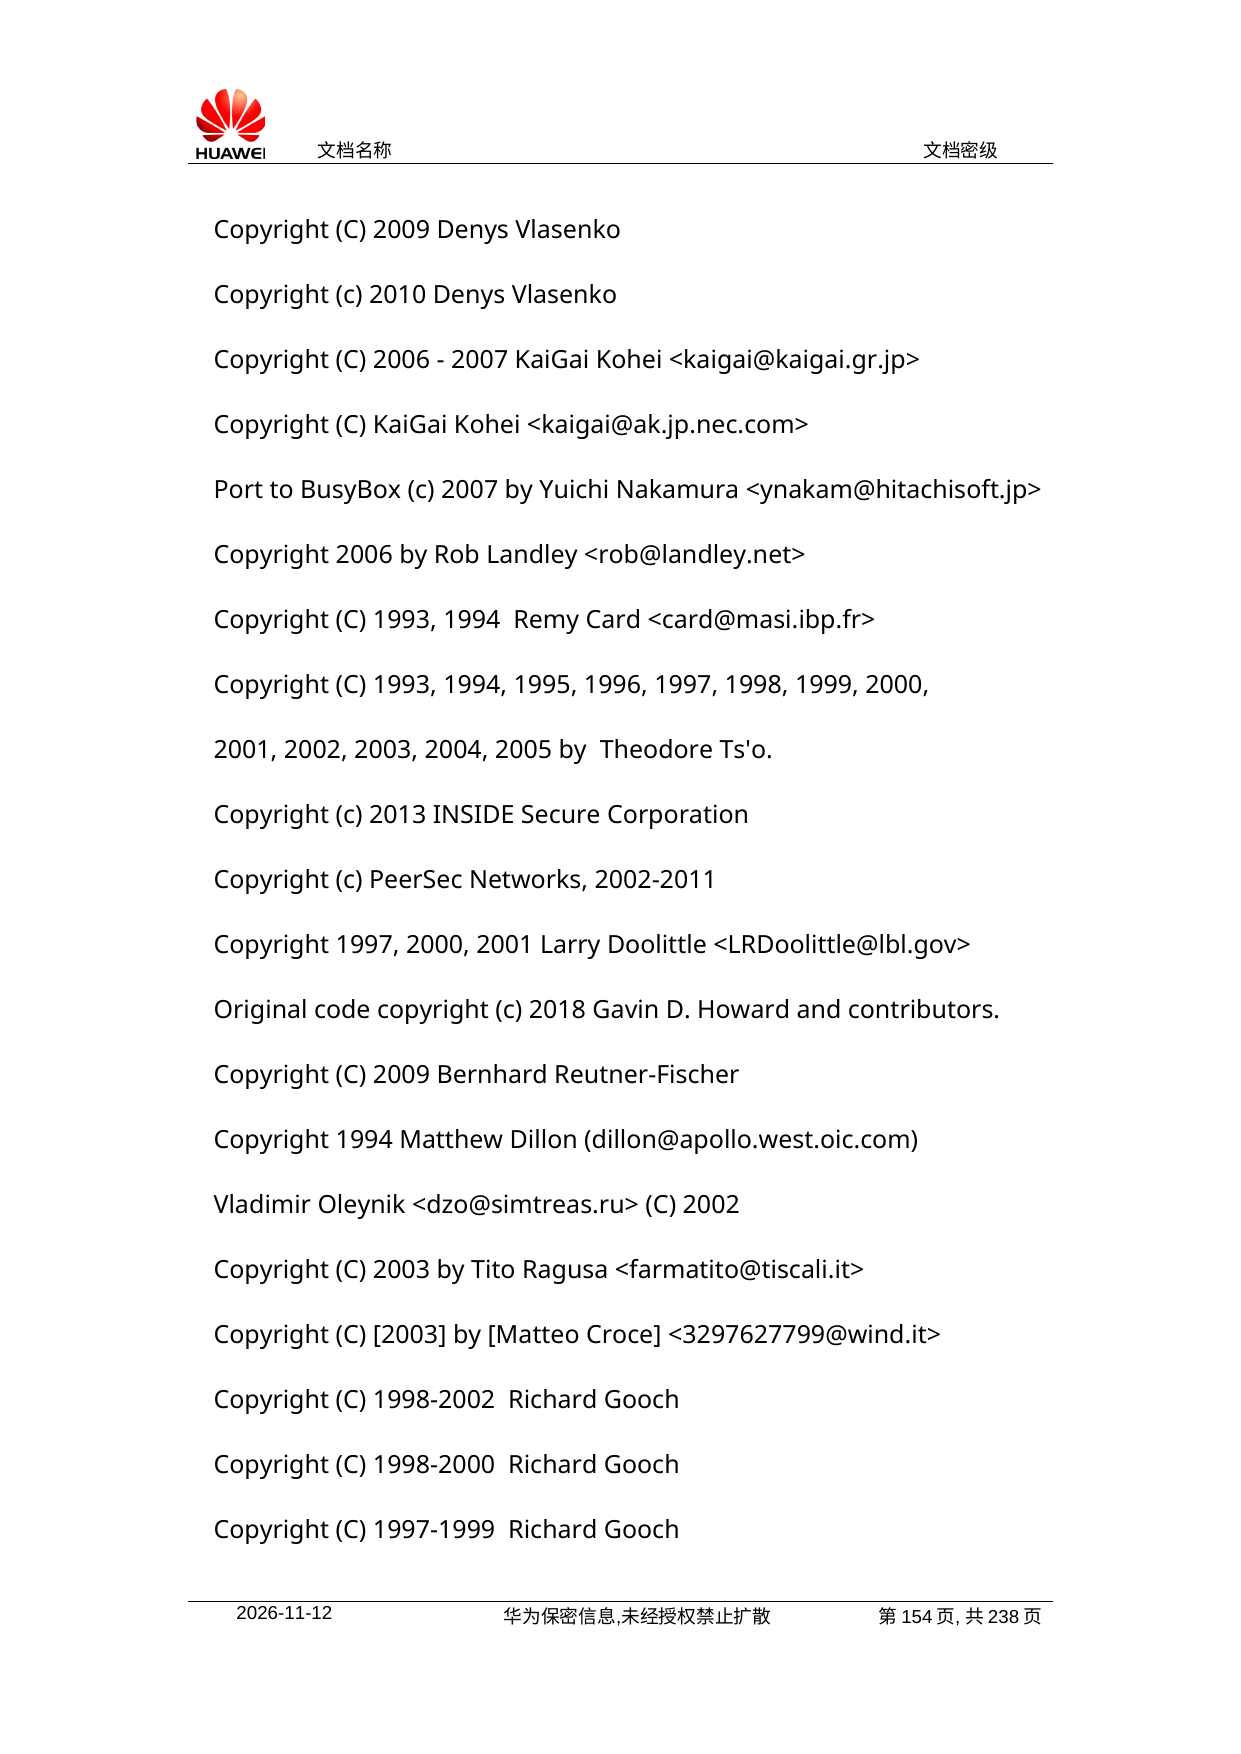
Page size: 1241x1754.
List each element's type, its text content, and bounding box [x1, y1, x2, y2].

text Copyright (C) KaiGai Kohei <kaigai@ak.jp.nec.com> [187, 391, 1053, 456]
text Copyright (C) 1993, 1994, 1995, 1996, 1997, 1998, 1999, 2000, [187, 651, 1053, 716]
text Copyright (C) 2009 Bernhard Reutner-Fischer [187, 1041, 1053, 1106]
text Copyright (C) 1998-2000 Richard Gooch [187, 1431, 1053, 1496]
text Copyright 1997, 2000, 2001 Larry Doolittle <LRDoolittle@lbl.gov> [187, 911, 1053, 976]
text Port to BusyBox (c) 2007 by Yuichi Nakamura <ynakam@hitachisoft.jp> [187, 456, 1053, 521]
text Copyright (C) 1993, 1994 Remy Card <card@masi.ibp.fr> [187, 586, 1053, 651]
picture [196, 89, 265, 159]
text Copyright (C) 1998-2002 Richard Gooch [187, 1366, 1053, 1431]
text Copyright (C) 2006 - 2007 KaiGai Kohei <kaigai@kaigai.gr.jp> [187, 326, 1053, 391]
text Original code copyright (c) 2018 Gavin D. Howard and contributors. [187, 976, 1053, 1041]
text Copyright 2006 by Rob Landley <rob@landley.net> [187, 521, 1053, 586]
text Copyright (c) PeerSec Networks, 2002-2011 [187, 846, 1053, 911]
text Copyright (C) 2003 by Tito Ragusa <farmatito@tiscali.it> [187, 1236, 1053, 1301]
text Copyright (C) [2003] by [Matteo Croce] <3297627799@wind.it> [187, 1301, 1053, 1366]
text Copyright (c) 2013 INSIDE Secure Corporation [187, 781, 1053, 846]
text 2001, 2002, 2003, 2004, 2005 by Theodore Ts'o. [187, 716, 1053, 781]
text Copyright 1994 Matthew Dillon (dillon@apollo.west.oic.com) [187, 1106, 1053, 1171]
text Copyright (c) 2010 Denys Vlasenko [187, 261, 1053, 326]
text Copyright (C) 2009 Denys Vlasenko [187, 196, 1053, 261]
text Copyright (C) 1997-1999 Richard Gooch [187, 1496, 1053, 1561]
text Vladimir Oleynik <dzo@simtreas.ru> (C) 2002 [187, 1171, 1053, 1236]
